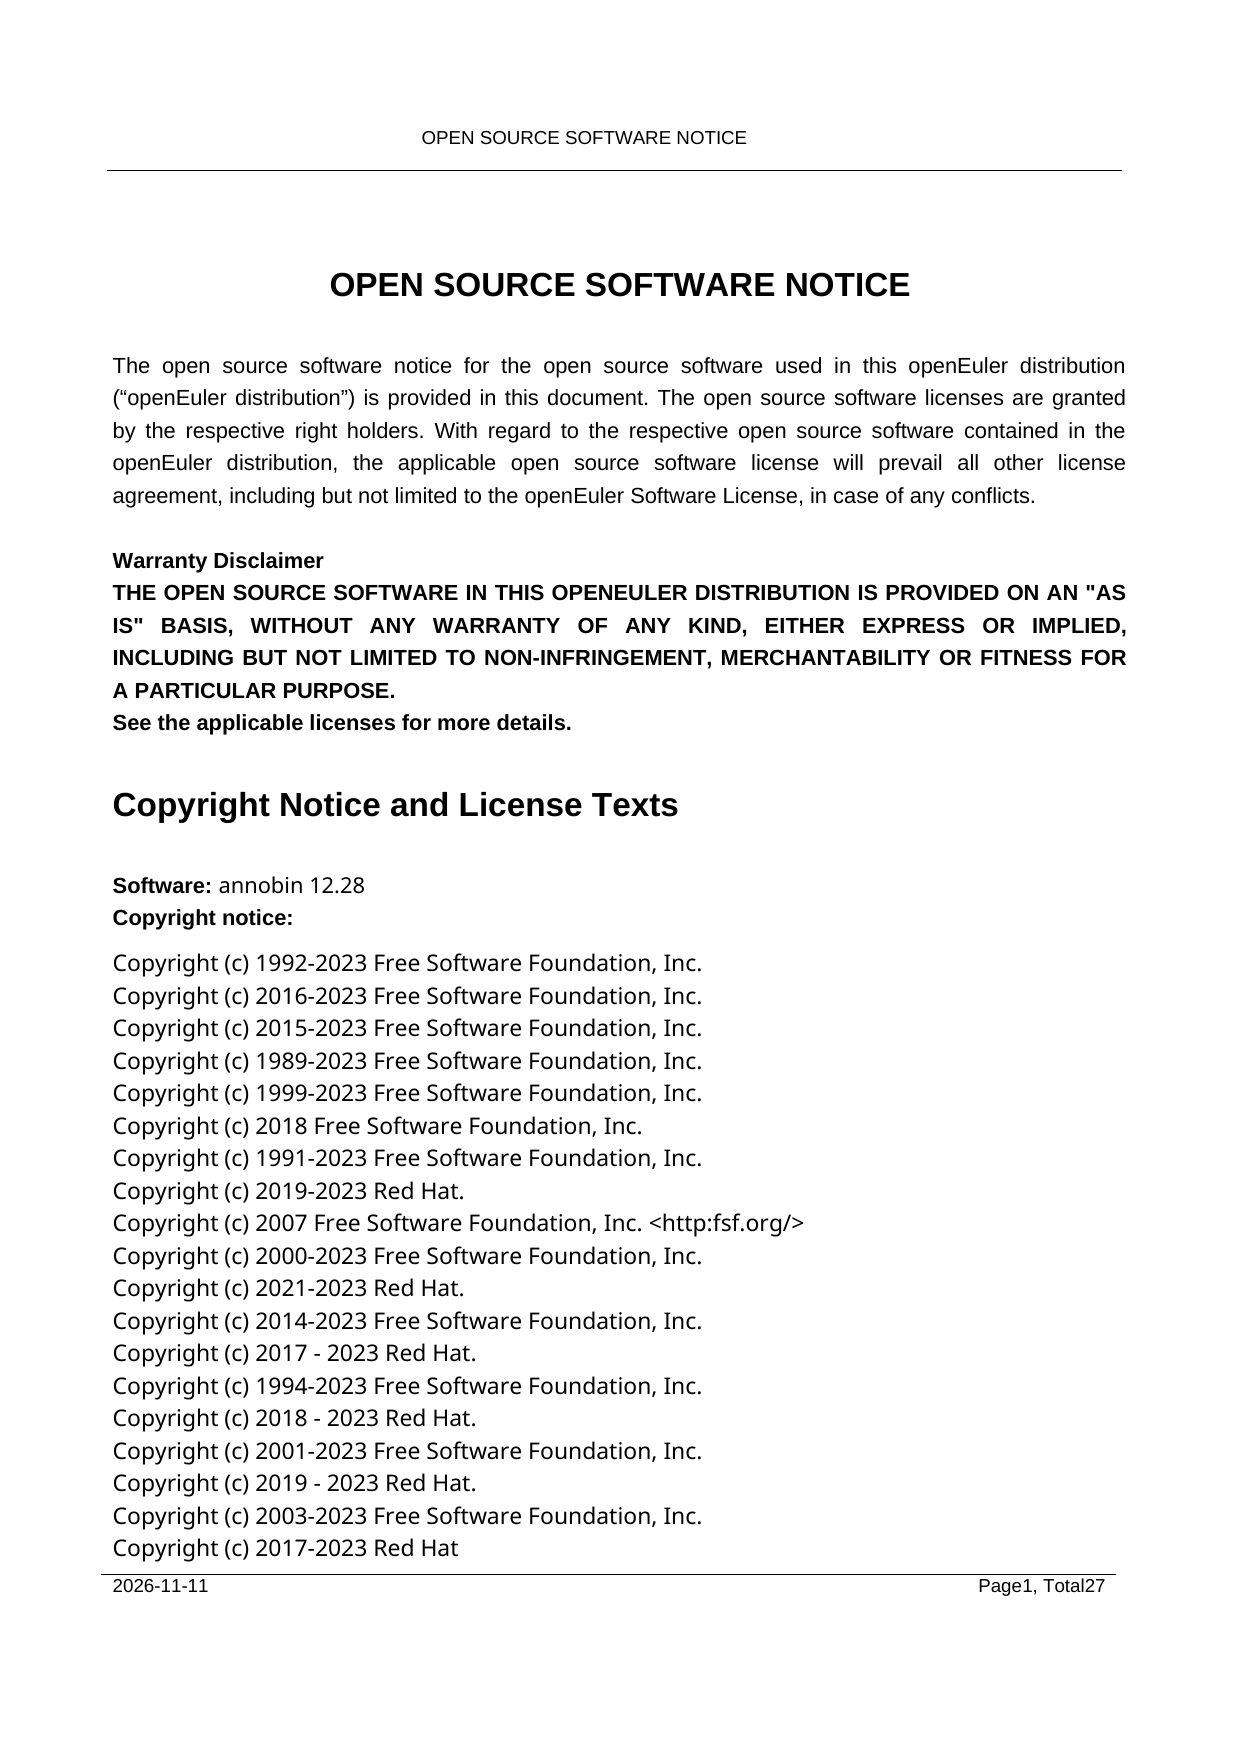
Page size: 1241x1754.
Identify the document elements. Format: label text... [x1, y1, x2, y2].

text Warranty Disclaimer [112, 544, 1128, 576]
text OPEN SOURCE SOFTWARE NOTICE [112, 251, 1128, 316]
text Copyright notice: [112, 901, 1128, 934]
title Software: annobin 12.28 [112, 869, 1128, 901]
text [112, 947, 1128, 1564]
text The open source software notice for the open source software used in this openEuler distribution (“openEuler distribution”) is provided in this document. The open source software licenses are granted by the respective right holders. With regard to the respective open source software contained in the openEuler distribution, the applicable open source software license will prevail all other license agreement, including but not limited to the openEuler Software License, in case of any conflicts. [112, 349, 1128, 511]
text THE OPEN SOURCE SOFTWARE IN THIS OPENEULER DISTRIBUTION IS PROVIDED ON AN "AS IS" BASIS, WITHOUT ANY WARRANTY OF ANY KIND, EITHER EXPRESS OR IMPLIED, INCLUDING BUT NOT LIMITED TO NON-INFRINGEMENT, MERCHANTABILITY OR FITNESS FOR A PARTICULAR PURPOSE. See the applicable licenses for more details. [112, 576, 1128, 739]
text Copyright Notice and License Texts [112, 771, 1128, 836]
